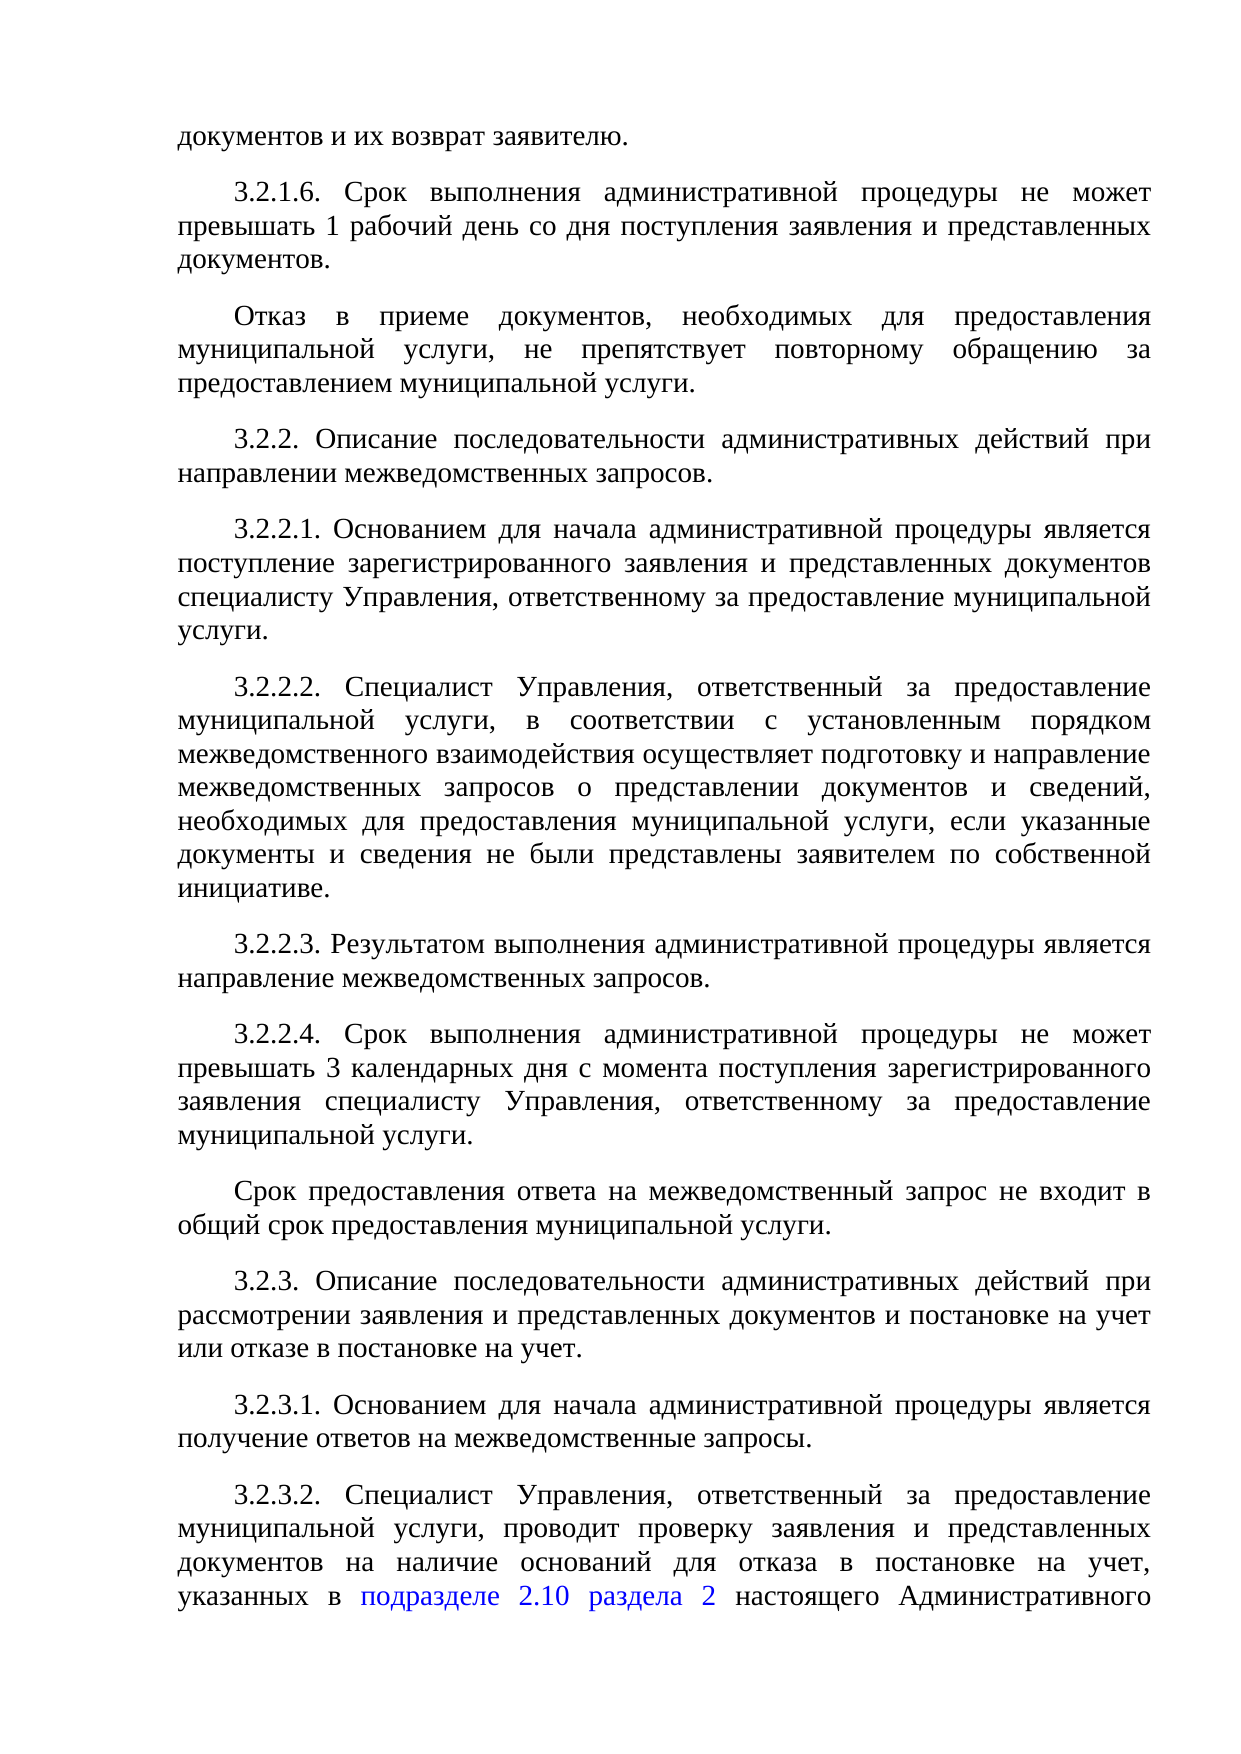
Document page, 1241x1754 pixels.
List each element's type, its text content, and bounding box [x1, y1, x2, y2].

text Срок предоставления ответа на межведомственный запрос не входит в общий срок предоставления муниципальной услуги. [177, 1173, 1152, 1241]
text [177, 118, 1152, 152]
text Отказ в приеме документов, необходимых для предоставления муниципальной услуги, не препятствует повторному обращению за предоставлением муниципальной услуги. [177, 298, 1152, 399]
text 3.2.2. Описание последовательности административных действий при направлении межведомственных запросов. [177, 422, 1152, 489]
text 3.2.2.4. Срок выполнения административной процедуры не может превышать 3 календарных дня с момента поступления зарегистрированного заявления специалисту Управления, ответственному за предоставление муниципальной услуги. [177, 1016, 1152, 1151]
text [177, 1477, 1152, 1611]
text 3.2.1.6. Срок выполнения административной процедуры не может превышать 1 рабочий день со дня поступления заявления и представленных документов. [177, 174, 1152, 275]
text 3.2.2.2. Специалист Управления, ответственный за предоставление муниципальной услуги, в соответствии с установленным порядком межведомственного взаимодействия осуществляет подготовку и направление межведомственных запросов о представлении документов и сведений, необходимых для предоставления муниципальной услуги, если указанные документы и сведения не были представлены заявителем по собственной инициативе. [177, 669, 1152, 903]
text 3.2.3. Описание последовательности административных действий при рассмотрении заявления и представленных документов и постановке на учет или отказе в постановке на учет. [177, 1263, 1152, 1364]
text 3.2.3.1. Основанием для начала административной процедуры является получение ответов на межведомственные запросы. [177, 1387, 1152, 1454]
text 3.2.2.3. Результатом выполнения административной процедуры является направление межведомственных запросов. [177, 926, 1152, 993]
text 3.2.2.1. Основанием для начала административной процедуры является поступление зарегистрированного заявления и представленных документов специалисту Управления, ответственному за предоставление муниципальной услуги. [177, 512, 1152, 646]
